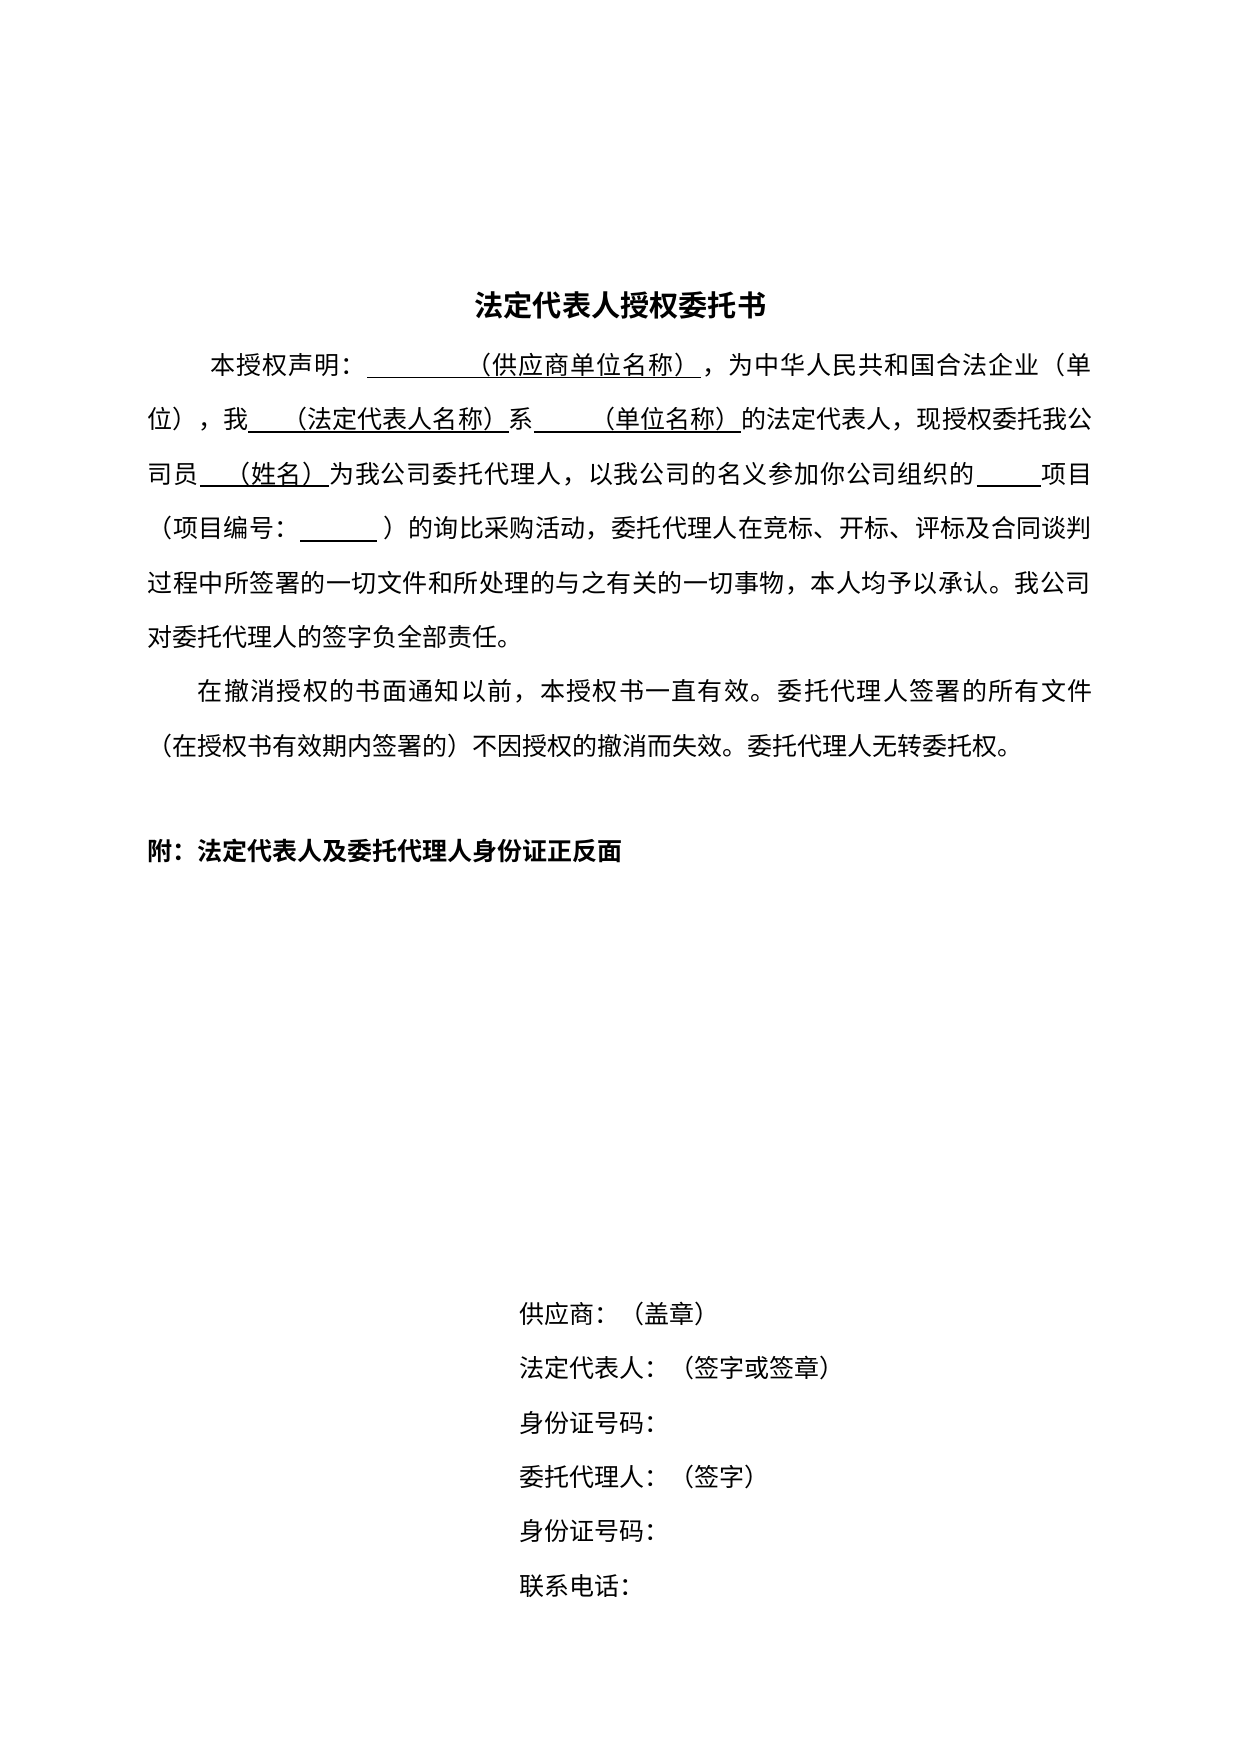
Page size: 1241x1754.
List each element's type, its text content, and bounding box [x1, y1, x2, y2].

text 在撤消授权的书面通知以前，本授权书一直有效。委托代理人签署的所有文件（在授权书有效期内签署的）不因授权的撤消而失效。委托代理人无转委托权。 [148, 672, 1092, 762]
text 法定代表人：（签字或签章） [148, 1349, 1092, 1385]
text 身份证号码： [148, 1512, 1092, 1548]
text 供应商：（盖章） [148, 1294, 1092, 1331]
text 本授权声明： （供应商单位名称），为中华人民共和国合法企业（单位），我 （法定代表人名称）系 （单位名称）的法定代表人，现授权委托我公司员 （姓名）为我公司委托代理人，以我公司的名义参加你公司组织的 项目（项目编号： ）的询比采购活动，委托代理人在竞标、开标、评标及合同谈判过程中所签署的一切文件和所处理的与之有关的一切事物，本人均予以承认。我公司对委托代理人的签字负全部责任。 [148, 346, 1092, 654]
text 联系电话： [148, 1566, 1092, 1602]
text 附：法定代表人及委托代理人身份证正反面 [148, 832, 1092, 868]
text 法定代表人授权委托书 [148, 282, 1092, 324]
text 身份证号码： [148, 1403, 1092, 1439]
text 委托代理人：（签字） [148, 1457, 1092, 1494]
